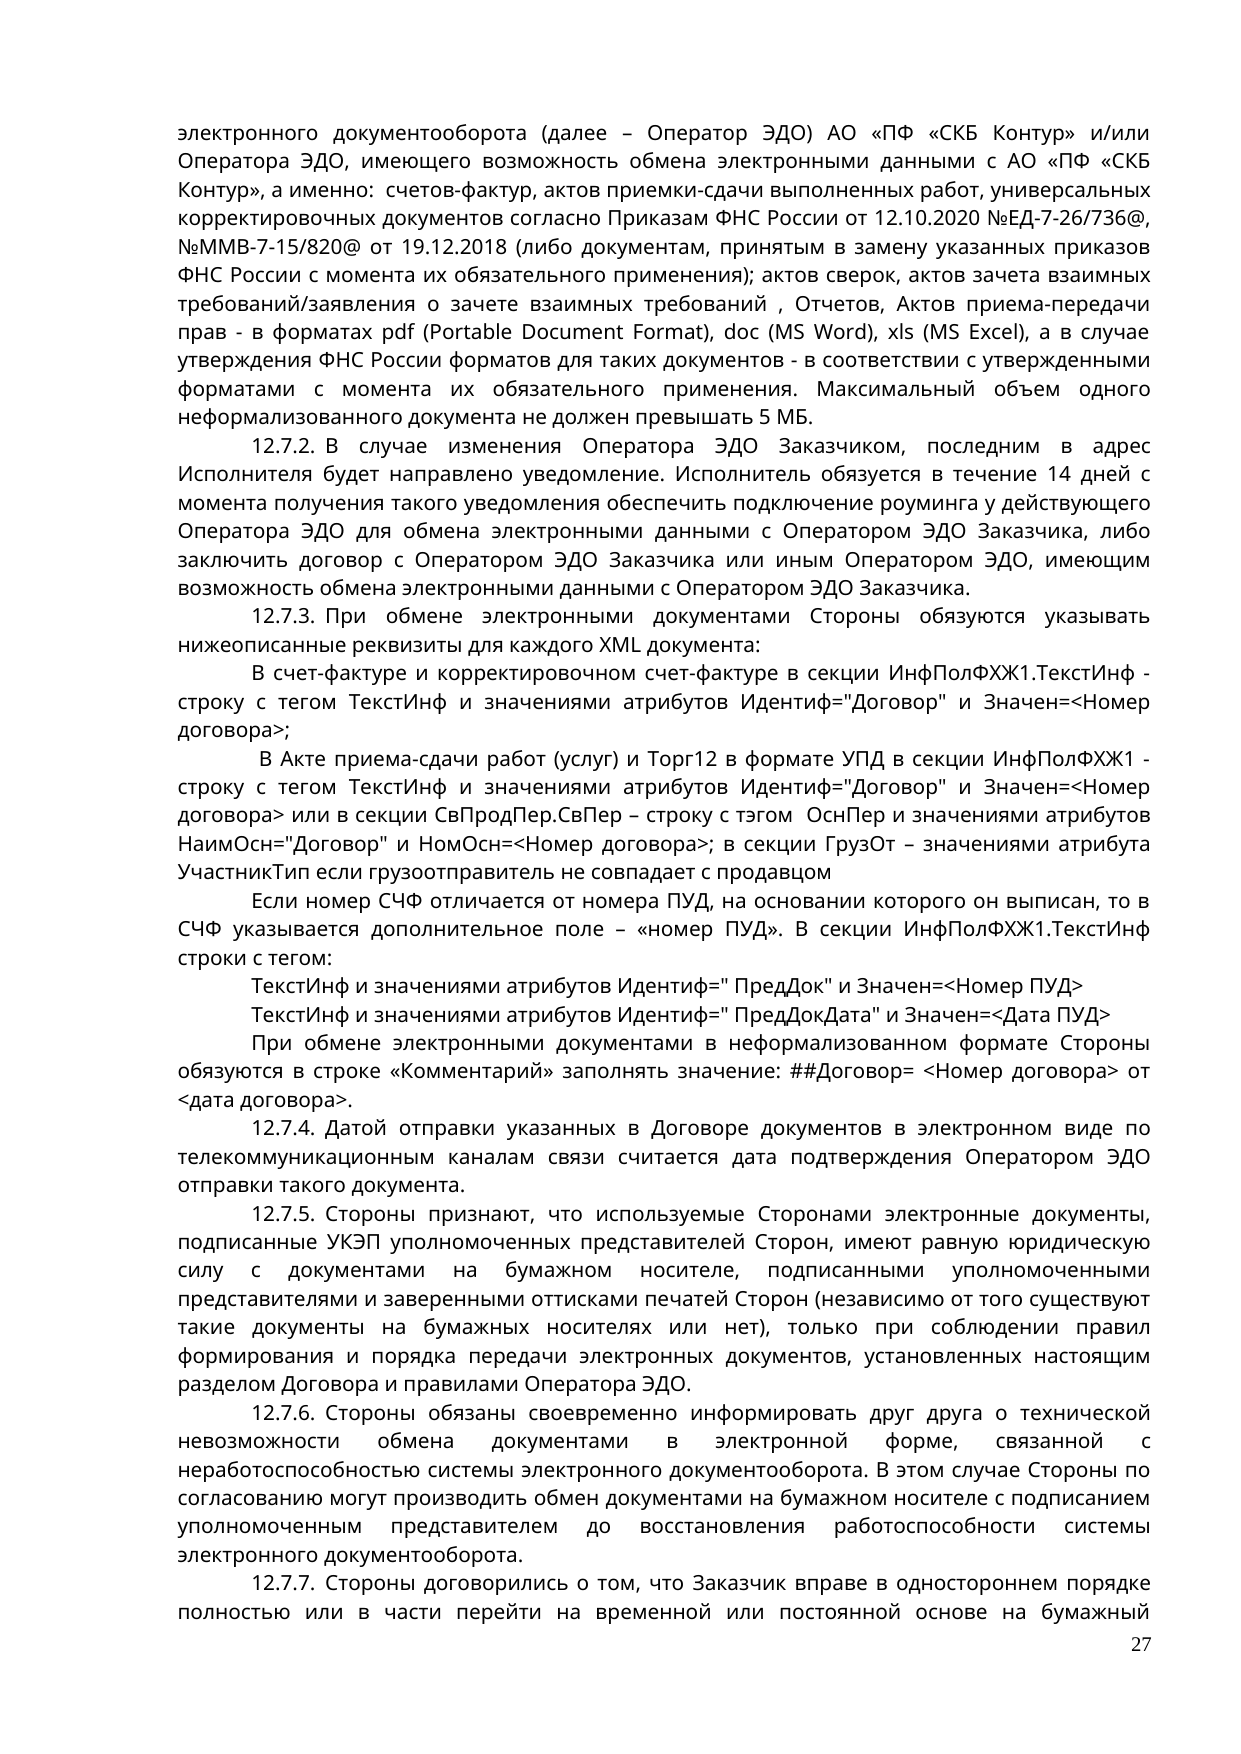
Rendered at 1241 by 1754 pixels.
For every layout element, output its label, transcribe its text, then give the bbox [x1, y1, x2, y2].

text Если номер СЧФ отличается от номера ПУД, на основании которого он выписан, то в СЧФ указывается дополнительное поле – «номер ПУД». В секции ИнфПолФХЖ1.ТекстИнф строки с тегом: [177, 886, 1152, 971]
list Датой отправки указанных в Договоре документов в электронном виде по телекоммуникационным каналам связи считается дата подтверждения Оператором ЭДО отправки такого документа. [177, 1113, 1152, 1199]
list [177, 118, 1152, 431]
text ТекстИнф и значениями атрибутов Идентиф=" ПредДок" и Значен=<Номер ПУД> [177, 971, 1152, 1000]
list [177, 1568, 1152, 1625]
list При обмене электронными документами Стороны обязуются указывать нижеописанные реквизиты для каждого XML документа: [177, 602, 1152, 658]
list В случае изменения Оператора ЭДО Заказчиком, последним в адрес Исполнителя будет направлено уведомление. Исполнитель обязуется в течение 14 дней с момента получения такого уведомления обеспечить подключение роуминга у действующего Оператора ЭДО для обмена электронными данными с Оператором ЭДО Заказчика, либо заключить договор с Оператором ЭДО Заказчика или иным Оператором ЭДО, имеющим возможность обмена электронными данными с Оператором ЭДО Заказчика. [177, 431, 1152, 602]
text ТекстИнф и значениями атрибутов Идентиф=" ПредДокДата" и Значен=<Дата ПУД> [177, 1000, 1152, 1028]
text При обмене электронными документами в неформализованном формате Стороны обязуются в строке «Комментарий» заполнять значение: ##Договор= <Номер договора> от <дата договора>. [177, 1028, 1152, 1113]
text В Акте приема-сдачи работ (услуг) и Торг12 в формате УПД в секции ИнфПолФХЖ1 - строку с тегом ТекстИнф и значениями атрибутов Идентиф="Договор" и Значен=<Номер договора> или в секции СвПродПер.СвПер – строку с тэгом ОснПер и значениями атрибутов НаимОсн="Договор" и НомОсн=<Номер договора>; в секции ГрузОт – значениями атрибута УчастникТип если грузоотправитель не совпадает с продавцом [177, 744, 1152, 886]
list Стороны обязаны своевременно информировать друг друга о технической невозможности обмена документами в электронной форме, связанной с неработоспособностью системы электронного документооборота. В этом случае Стороны по согласованию могут производить обмен документами на бумажном носителе с подписанием уполномоченным представителем до восстановления работоспособности системы электронного документооборота. [177, 1398, 1152, 1568]
text В счет-фактуре и корректировочном счет-фактуре в секции ИнфПолФХЖ1.ТекстИнф - строку с тегом ТекстИнф и значениями атрибутов Идентиф="Договор" и Значен=<Номер договора>; [177, 658, 1152, 744]
list Стороны признают, что используемые Сторонами электронные документы, подписанные УКЭП уполномоченных представителей Сторон, имеют равную юридическую силу с документами на бумажном носителе, подписанными уполномоченными представителями и заверенными оттисками печатей Сторон (независимо от того существуют такие документы на бумажных носителях или нет), только при соблюдении правил формирования и порядка передачи электронных документов, установленных настоящим разделом Договора и правилами Оператора ЭДО. [177, 1199, 1152, 1398]
